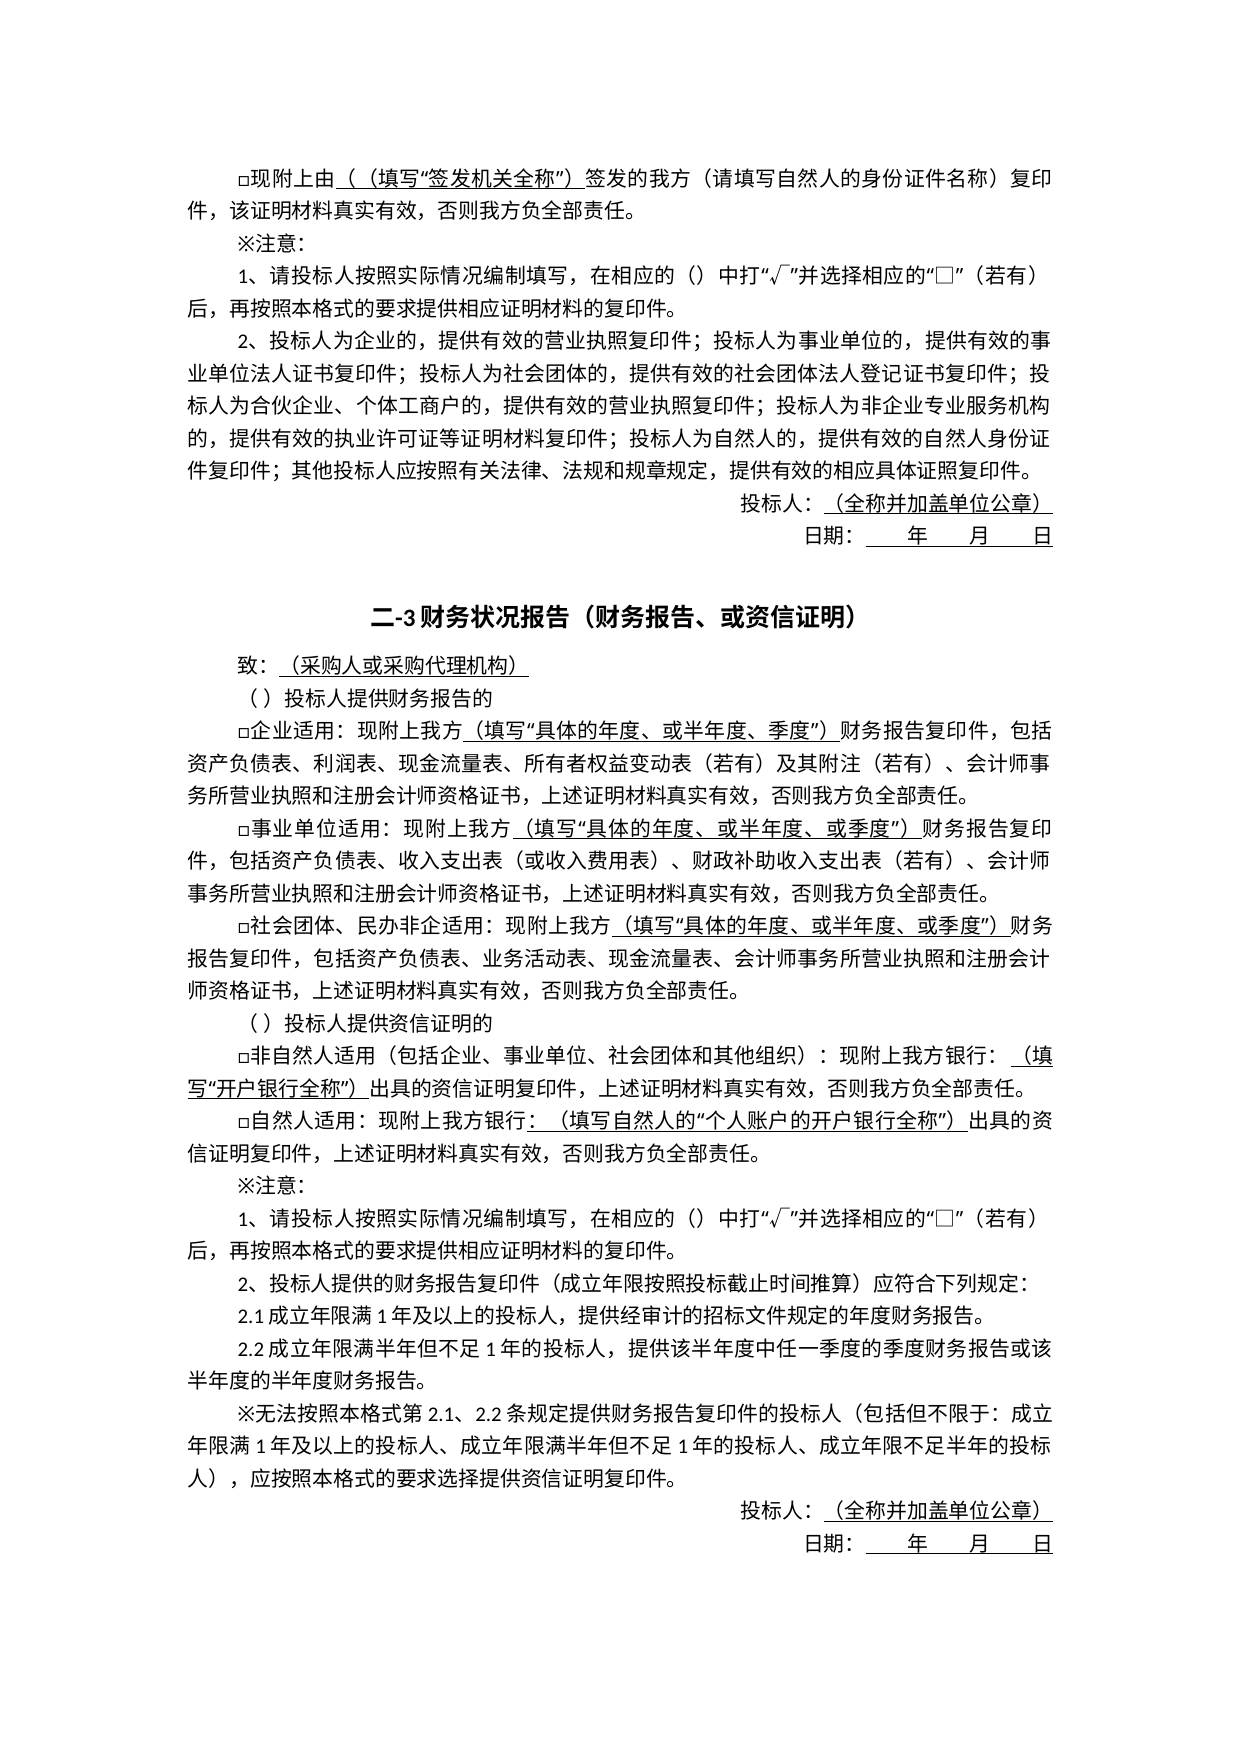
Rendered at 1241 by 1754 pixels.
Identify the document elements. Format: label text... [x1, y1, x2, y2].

text 2、投标人提供的财务报告复印件（成立年限按照投标截止时间推算）应符合下列规定： [187, 1267, 1053, 1299]
text □企业适用：现附上我方（填写“具体的年度、或半年度、季度”）财务报告复印件，包括资产负债表、利润表、现金流量表、所有者权益变动表（若有）及其附注（若有）、会计师事务所营业执照和注册会计师资格证书，上述证明材料真实有效，否则我方负全部责任。 [187, 714, 1053, 812]
text ※注意： [187, 1169, 1053, 1202]
text （ ）投标人提供资信证明的 [187, 1007, 1053, 1039]
text □社会团体、民办非企适用：现附上我方（填写“具体的年度、或半年度、或季度”）财务报告复印件，包括资产负债表、业务活动表、现金流量表、会计师事务所营业执照和注册会计师资格证书，上述证明材料真实有效，否则我方负全部责任。 [187, 909, 1053, 1007]
text 2.2成立年限满半年但不足1年的投标人，提供该半年度中任一季度的季度财务报告或该半年度的半年度财务报告。 [187, 1332, 1053, 1397]
text 2、投标人为企业的，提供有效的营业执照复印件；投标人为事业单位的，提供有效的事业单位法人证书复印件；投标人为社会团体的，提供有效的社会团体法人登记证书复印件；投标人为合伙企业、个体工商户的，提供有效的营业执照复印件；投标人为非企业专业服务机构的，提供有效的执业许可证等证明材料复印件；投标人为自然人的，提供有效的自然人身份证件复印件；其他投标人应按照有关法律、法规和规章规定，提供有效的相应具体证照复印件。 [187, 324, 1053, 487]
text ※注意： [187, 227, 1053, 259]
text 投标人：（全称并加盖单位公章） [187, 1494, 1053, 1527]
text ※无法按照本格式第2.1、2.2条规定提供财务报告复印件的投标人（包括但不限于：成立年限满1年及以上的投标人、成立年限满半年但不足1年的投标人、成立年限不足半年的投标人），应按照本格式的要求选择提供资信证明复印件。 [187, 1397, 1053, 1494]
text 日期： 年 月 日 [187, 519, 1053, 552]
text 投标人：（全称并加盖单位公章） [187, 487, 1053, 519]
text 2.1成立年限满1年及以上的投标人，提供经审计的招标文件规定的年度财务报告。 [187, 1299, 1053, 1332]
text 致：（采购人或采购代理机构） [187, 649, 1053, 682]
text □事业单位适用：现附上我方（填写“具体的年度、或半年度、或季度”）财务报告复印件，包括资产负债表、收入支出表（或收入费用表）、财政补助收入支出表（若有）、会计师事务所营业执照和注册会计师资格证书，上述证明材料真实有效，否则我方负全部责任。 [187, 812, 1053, 909]
text □现附上由（（填写“签发机关全称”）签发的我方（请填写自然人的身份证件名称）复印件，该证明材料真实有效，否则我方负全部责任。 [187, 162, 1053, 227]
text □自然人适用：现附上我方银行：（填写自然人的“个人账户的开户银行全称”）出具的资信证明复印件，上述证明材料真实有效，否则我方负全部责任。 [187, 1104, 1053, 1169]
text □非自然人适用（包括企业、事业单位、社会团体和其他组织）：现附上我方银行：（填写“开户银行全称”）出具的资信证明复印件，上述证明材料真实有效，否则我方负全部责任。 [187, 1039, 1053, 1104]
text 1、请投标人按照实际情况编制填写，在相应的（）中打“√”并选择相应的“□”（若有）后，再按照本格式的要求提供相应证明材料的复印件。 [187, 259, 1053, 324]
text 二-3财务状况报告（财务报告、或资信证明） [187, 584, 1053, 649]
text 1、请投标人按照实际情况编制填写，在相应的（）中打“√”并选择相应的“□”（若有）后，再按照本格式的要求提供相应证明材料的复印件。 [187, 1202, 1053, 1267]
text （ ）投标人提供财务报告的 [187, 682, 1053, 714]
text 日期： 年 月 日 [187, 1527, 1053, 1559]
